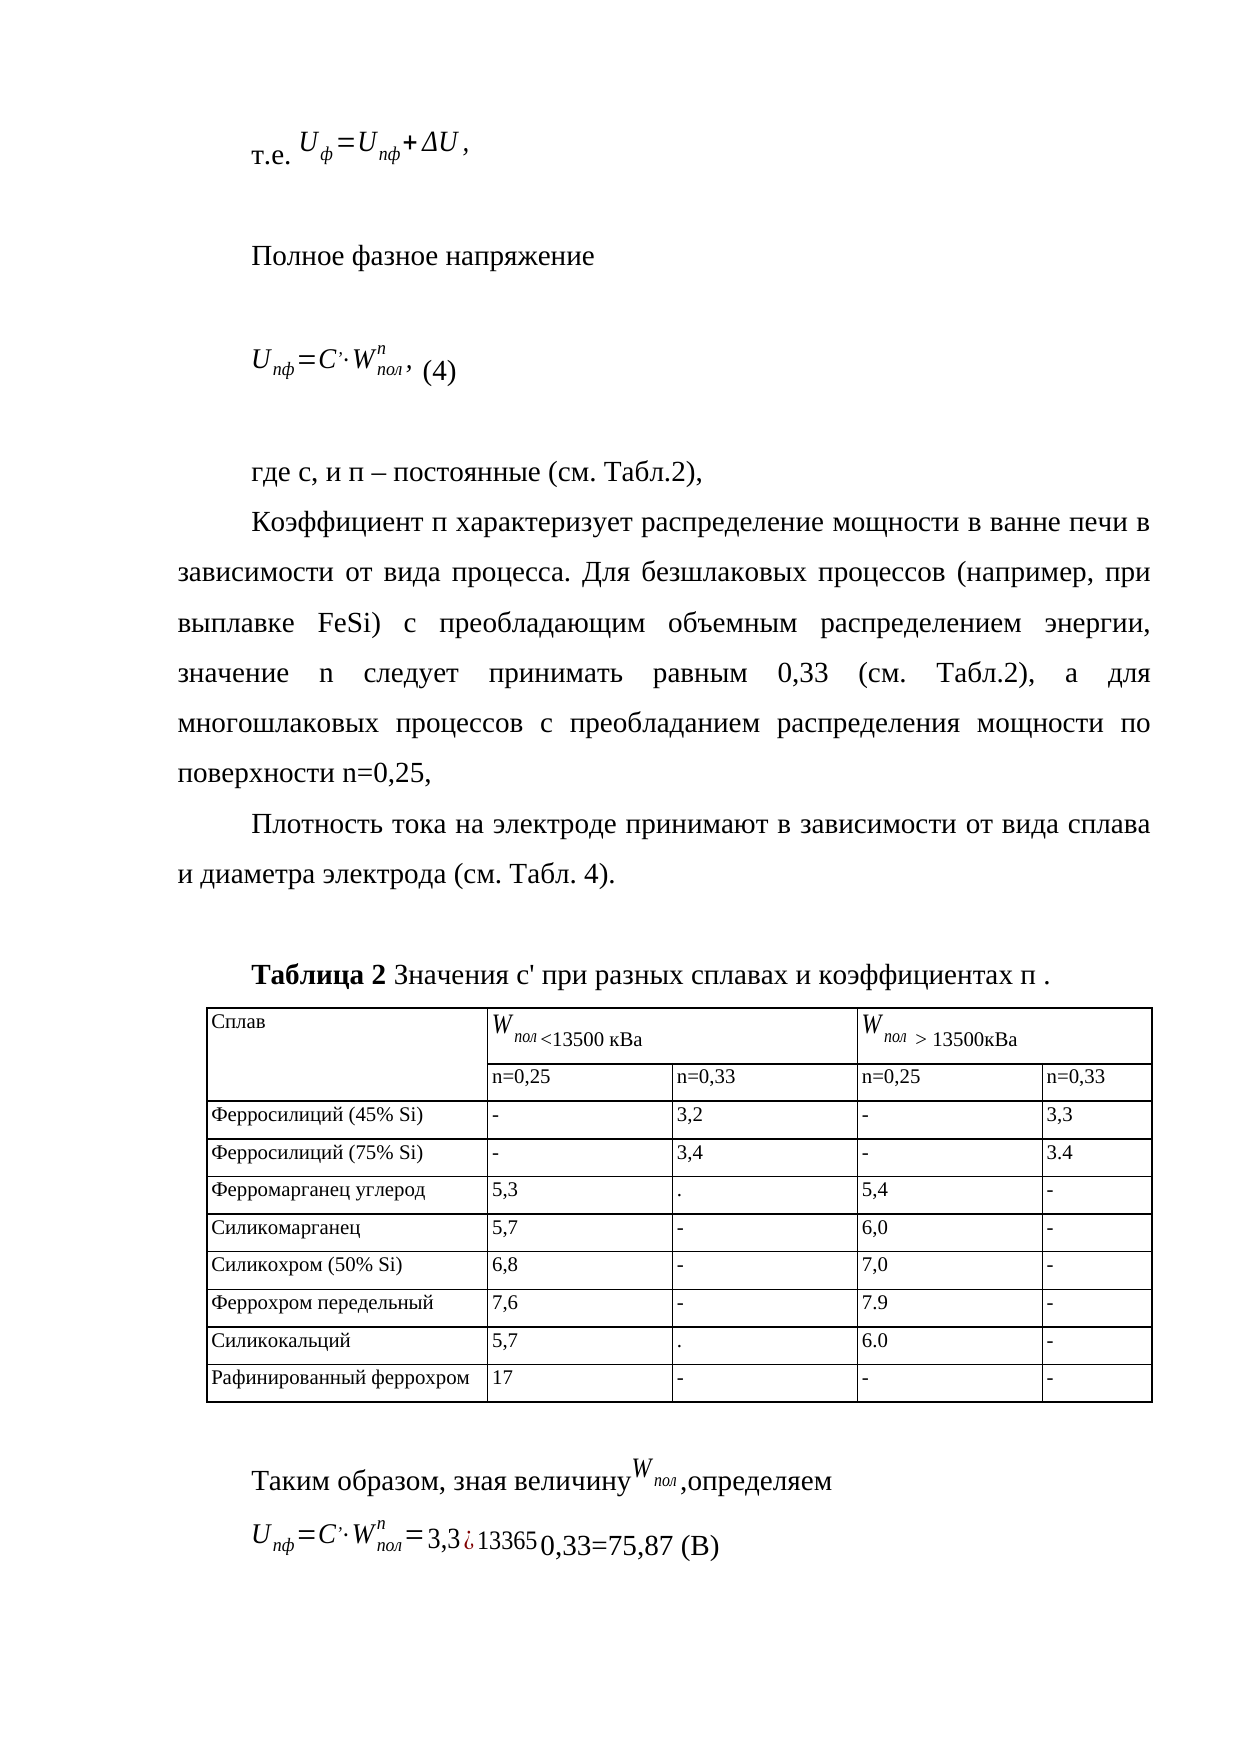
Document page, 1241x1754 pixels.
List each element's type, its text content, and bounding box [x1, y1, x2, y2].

table_header Сплав [208, 1009, 487, 1100]
table_cell - [1043, 1365, 1151, 1401]
table_cell - [1043, 1328, 1151, 1364]
table_cell 3,2 [673, 1102, 857, 1138]
text Таким образом, зная величину,определяем [177, 1453, 1152, 1497]
table_cell 5,4 [858, 1177, 1042, 1213]
table_cell - [673, 1365, 857, 1401]
text (4) [177, 338, 1152, 387]
text Полное фазное напряжение [177, 238, 1152, 271]
table_cell 3,3 [1043, 1102, 1151, 1138]
table_cell . [673, 1177, 857, 1213]
text Коэффициент п характеризует распределение мощности в ванне печи в зависимости от вида процесса. Для безшлаковых процессов (например, при выплавке FeSi) с преобладающим объемным распределением энергии, значение n следует принимать равным 0,33 (см. Табл.2), а для многошлаковых процессов с преобладанием распределения мощности по поверхности n=0,25, [177, 504, 1152, 789]
table_cell - [673, 1215, 857, 1251]
table_cell - [673, 1290, 857, 1326]
table_cell Силикохром (50% Si) [208, 1252, 487, 1288]
table_cell Рафинированный феррохром [208, 1365, 487, 1401]
table_cell Ферросилиций (75% Si) [208, 1140, 487, 1176]
table_cell - [858, 1102, 1042, 1138]
table_cell - [1043, 1290, 1151, 1326]
table_cell Ферросилиций (45% Si) [208, 1102, 487, 1138]
table_cell n=0,33 [673, 1065, 857, 1100]
table_cell - [1043, 1215, 1151, 1251]
text Плотность тока на электроде принимают в зависимости от вида сплава и диаметра электрода (см. Табл. 4). [177, 806, 1152, 890]
table_cell 5,7 [488, 1215, 672, 1251]
table_cell n=0,25 [488, 1065, 672, 1100]
table_cell - [858, 1140, 1042, 1176]
text 0,33=75,87 (В) [177, 1514, 1152, 1562]
table_cell 3,4 [673, 1140, 857, 1176]
table_cell - [858, 1365, 1042, 1401]
table_cell Силикомарганец [208, 1215, 487, 1251]
table_cell 5,7 [488, 1328, 672, 1364]
table_cell 3.4 [1043, 1140, 1151, 1176]
table_cell Ферромарганец углерод [208, 1177, 487, 1213]
table_cell n=0,33 [1043, 1065, 1151, 1100]
table_cell 5,3 [488, 1177, 672, 1213]
text где с, и п – постоянные (см. Табл.2), [177, 454, 1152, 487]
table_cell 6.0 [858, 1328, 1042, 1364]
table_header <13500 кВа [488, 1009, 857, 1063]
table_header > 13500кВа [858, 1009, 1151, 1063]
table_cell 17 [488, 1365, 672, 1401]
table_cell - [1043, 1252, 1151, 1288]
table_cell n=0,25 [858, 1065, 1042, 1100]
table_cell - [673, 1252, 857, 1288]
text т.е. [177, 125, 1152, 171]
table_cell 6,0 [858, 1215, 1042, 1251]
table_cell Силикокальций [208, 1328, 487, 1364]
table_cell . [673, 1328, 857, 1364]
table_cell 7,0 [858, 1252, 1042, 1288]
table_cell - [488, 1102, 672, 1138]
table_cell 7,6 [488, 1290, 672, 1326]
table_cell 6,8 [488, 1252, 672, 1288]
table_cell - [1043, 1177, 1151, 1213]
table_cell 7.9 [858, 1290, 1042, 1326]
subtitle Таблица 2 Значения с' при разных сплавах и коэффициентах п . [177, 957, 1152, 990]
table_cell - [488, 1140, 672, 1176]
table_cell Феррохром передельный [208, 1290, 487, 1326]
